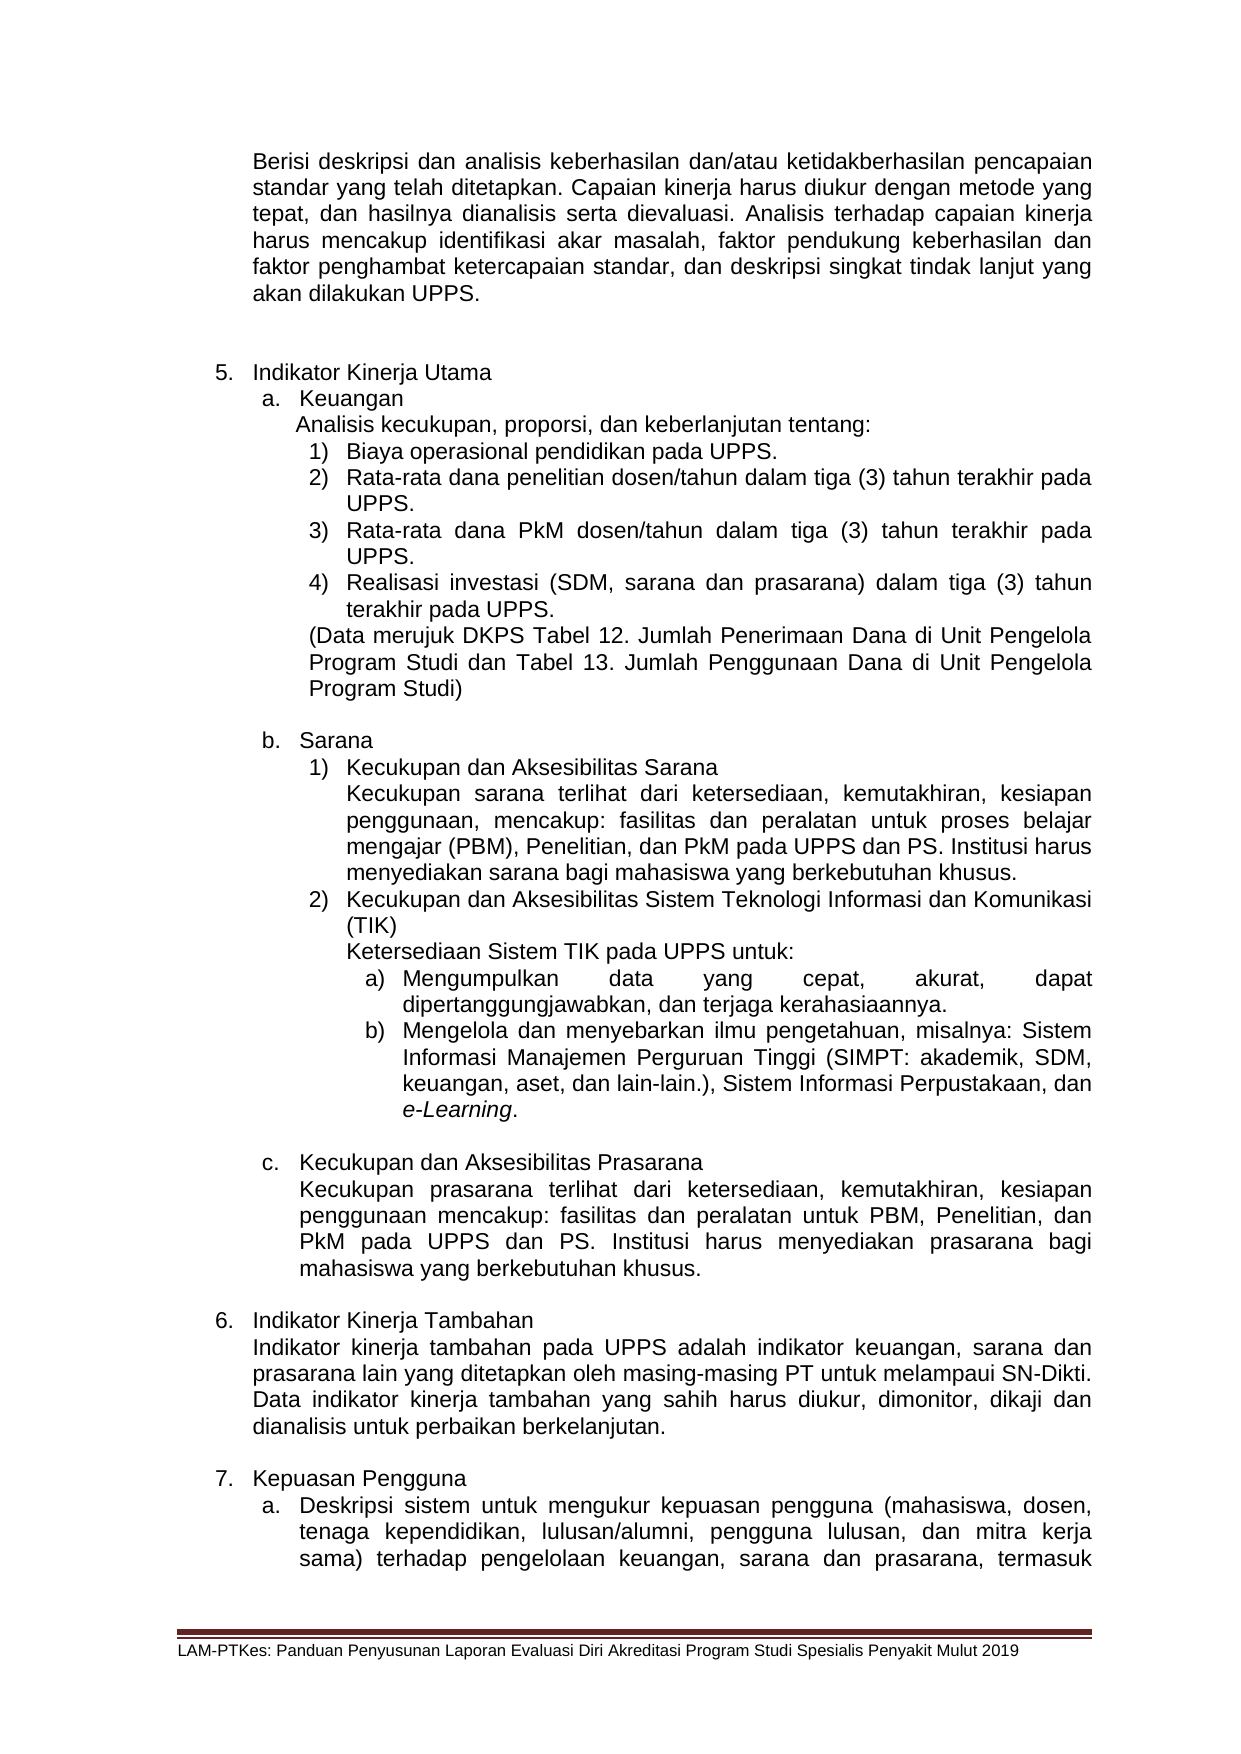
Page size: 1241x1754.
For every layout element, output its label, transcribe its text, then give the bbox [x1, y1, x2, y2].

list Rata-rata dana PkM dosen/tahun dalam tiga (3) tahun terakhir pada UPPS. [308, 517, 1092, 569]
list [262, 1492, 1092, 1571]
text Ketersediaan Sistem TIK pada UPPS untuk: [346, 938, 1092, 965]
list Keuangan [262, 385, 1092, 411]
list Sarana [262, 727, 1092, 754]
text Indikator kinerja tambahan pada UPPS adalah indikator keuangan, sarana dan prasarana lain yang ditetapkan oleh masing-masing PT untuk melampaui SN-Dikti. Data indikator kinerja tambahan yang sahih harus diukur, dimonitor, dikaji dan dianalisis untuk perbaikan berkelanjutan. [252, 1334, 1092, 1439]
list Rata-rata dana penelitian dosen/tahun dalam tiga (3) tahun terakhir pada UPPS. [308, 464, 1092, 517]
list Indikator Kinerja Tambahan [215, 1307, 1092, 1334]
list Kecukupan dan Aksesibilitas Sistem Teknologi Informasi dan Komunikasi (TIK) [308, 886, 1092, 938]
list Kecukupan dan Aksesibilitas Sarana [308, 754, 1092, 780]
list Mengumpulkan data yang cepat, akurat, dapat dipertanggungjawabkan, dan terjaga kerahasiaannya. [365, 965, 1092, 1017]
text Kecukupan prasarana terlihat dari ketersediaan, kemutakhiran, kesiapan penggunaan mencakup: fasilitas dan peralatan untuk PBM, Penelitian, dan PkM pada UPPS dan PS. Institusi harus menyediakan prasarana bagi mahasiswa yang berkebutuhan khusus. [299, 1176, 1092, 1281]
list Mengelola dan menyebarkan ilmu pengetahuan, misalnya: Sistem Informasi Manajemen Perguruan Tinggi (SIMPT: akademik, SDM, keuangan, aset, dan lain-lain.), Sistem Informasi Perpustakaan, dan e-Learning. [365, 1017, 1092, 1123]
text (Data merujuk DKPS Tabel 12. Jumlah Penerimaan Dana di Unit Pengelola Program Studi dan Tabel 13. Jumlah Penggunaan Dana di Unit Pengelola Program Studi) [308, 622, 1092, 701]
text Kecukupan sarana terlihat dari ketersediaan, kemutakhiran, kesiapan penggunaan, mencakup: fasilitas dan peralatan untuk proses belajar mengajar (PBM), Penelitian, dan PkM pada UPPS dan PS. Institusi harus menyediakan sarana bagi mahasiswa yang berkebutuhan khusus. [346, 780, 1092, 886]
text Analisis kecukupan, proporsi, dan keberlanjutan tentang: [295, 411, 1092, 438]
list Kecukupan dan Aksesibilitas Prasarana [262, 1149, 1092, 1176]
text Berisi deskripsi dan analisis keberhasilan dan/atau ketidakberhasilan pencapaian standar yang telah ditetapkan. Capaian kinerja harus diukur dengan metode yang tepat, dan hasilnya dianalisis serta dievaluasi. Analisis terhadap capaian kinerja harus mencakup identifikasi akar masalah, faktor pendukung keberhasilan dan faktor penghambat ketercapaian standar, dan deskripsi singkat tindak lanjut yang akan dilakukan UPPS. [252, 148, 1092, 306]
list Kepuasan Pengguna [215, 1465, 1092, 1492]
list Indikator Kinerja Utama [215, 358, 1092, 385]
list Biaya operasional pendidikan pada UPPS. [308, 438, 1092, 464]
list Realisasi investasi (SDM, sarana dan prasarana) dalam tiga (3) tahun terakhir pada UPPS. [308, 569, 1092, 622]
